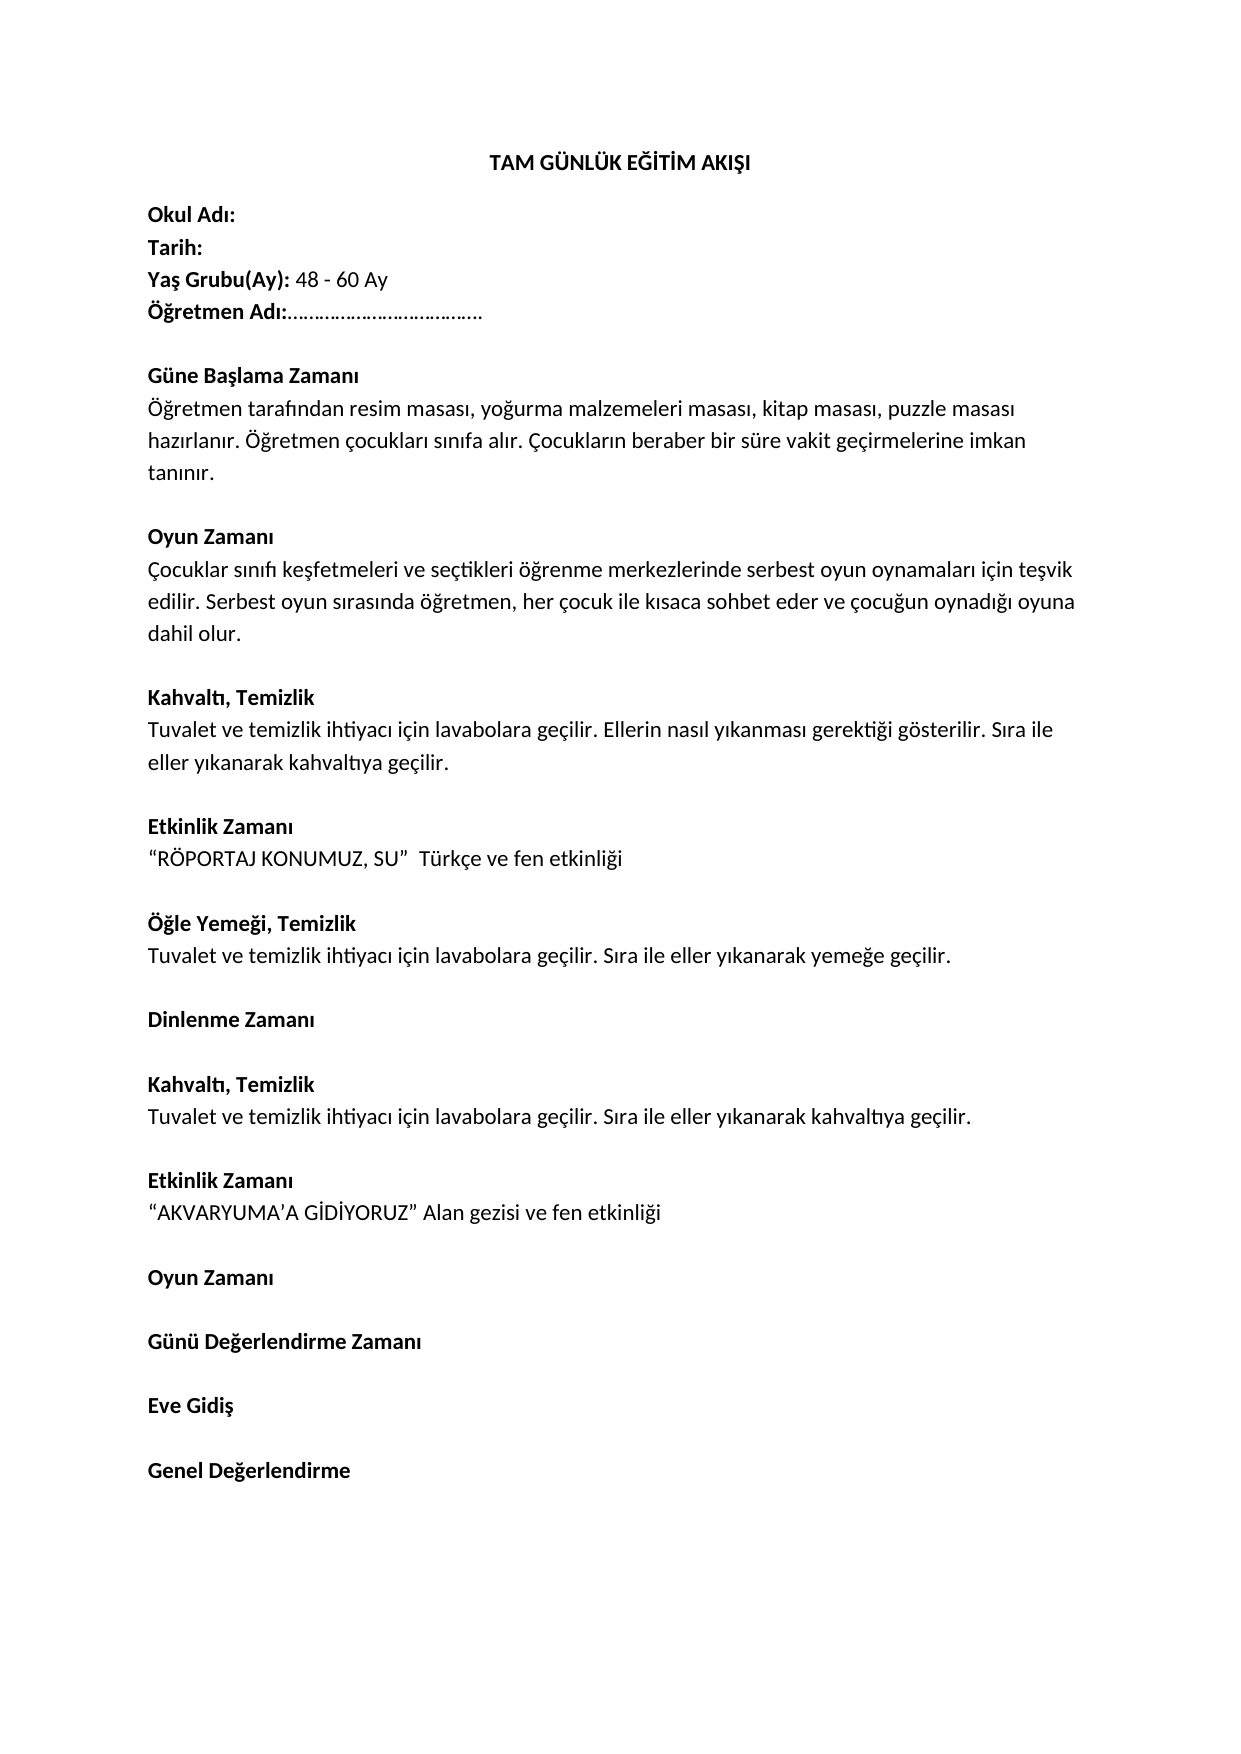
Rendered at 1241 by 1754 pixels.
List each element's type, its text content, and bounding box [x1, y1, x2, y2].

text “RÖPORTAJ KONUMUZ, SU” Türkçe ve fen etkinliği [148, 844, 1093, 872]
text Yaş Grubu(Ay): 48 - 60 Ay [148, 265, 1093, 293]
text Öğle Yemeği, Temizlik [148, 909, 1093, 937]
text Okul Adı: [148, 201, 1093, 229]
text Güne Başlama Zamanı [148, 362, 1093, 389]
text Kahvaltı, Temizlik [148, 1070, 1093, 1098]
text Oyun Zamanı [148, 522, 1093, 551]
text Etkinlik Zamanı [148, 1166, 1093, 1194]
text Tuvalet ve temizlik ihtiyacı için lavabolara geçilir. Ellerin nasıl yıkanması gerektiği gösterilir. Sıra ile eller yıkanarak kahvaltıya geçilir. [148, 716, 1093, 776]
text Eve Gidiş [148, 1392, 1093, 1419]
text Günü Değerlendirme Zamanı [148, 1327, 1093, 1355]
text Tuvalet ve temizlik ihtiyacı için lavabolara geçilir. Sıra ile eller yıkanarak yemeğe geçilir. [148, 941, 1093, 969]
text Dinlenme Zamanı [148, 1005, 1093, 1033]
text Tuvalet ve temizlik ihtiyacı için lavabolara geçilir. Sıra ile eller yıkanarak kahvaltıya geçilir. [148, 1102, 1093, 1130]
text Öğretmen Adı:………………………………. [148, 297, 1093, 325]
text Oyun Zamanı [148, 1263, 1093, 1291]
text Tarih: [148, 233, 1093, 261]
text Çocuklar sınıfı keşfetmeleri ve seçtikleri öğrenme merkezlerinde serbest oyun oynamaları için teşvik edilir. Serbest oyun sırasında öğretmen, her çocuk ile kısaca sohbet eder ve çocuğun oynadığı oyuna dahil olur. [148, 555, 1093, 647]
text Genel Değerlendirme [148, 1456, 1093, 1484]
text TAM GÜNLÜK EĞİTİM AKIŞI [148, 148, 1093, 176]
text “AKVARYUMA’A GİDİYORUZ” Alan gezisi ve fen etkinliği [148, 1198, 1093, 1226]
text Etkinlik Zamanı [148, 812, 1093, 840]
text Öğretmen tarafından resim masası, yoğurma malzemeleri masası, kitap masası, puzzle masası hazırlanır. Öğretmen çocukları sınıfa alır. Çocukların beraber bir süre vakit geçirmelerine imkan tanınır. [148, 394, 1093, 486]
text Kahvaltı, Temizlik [148, 683, 1093, 711]
